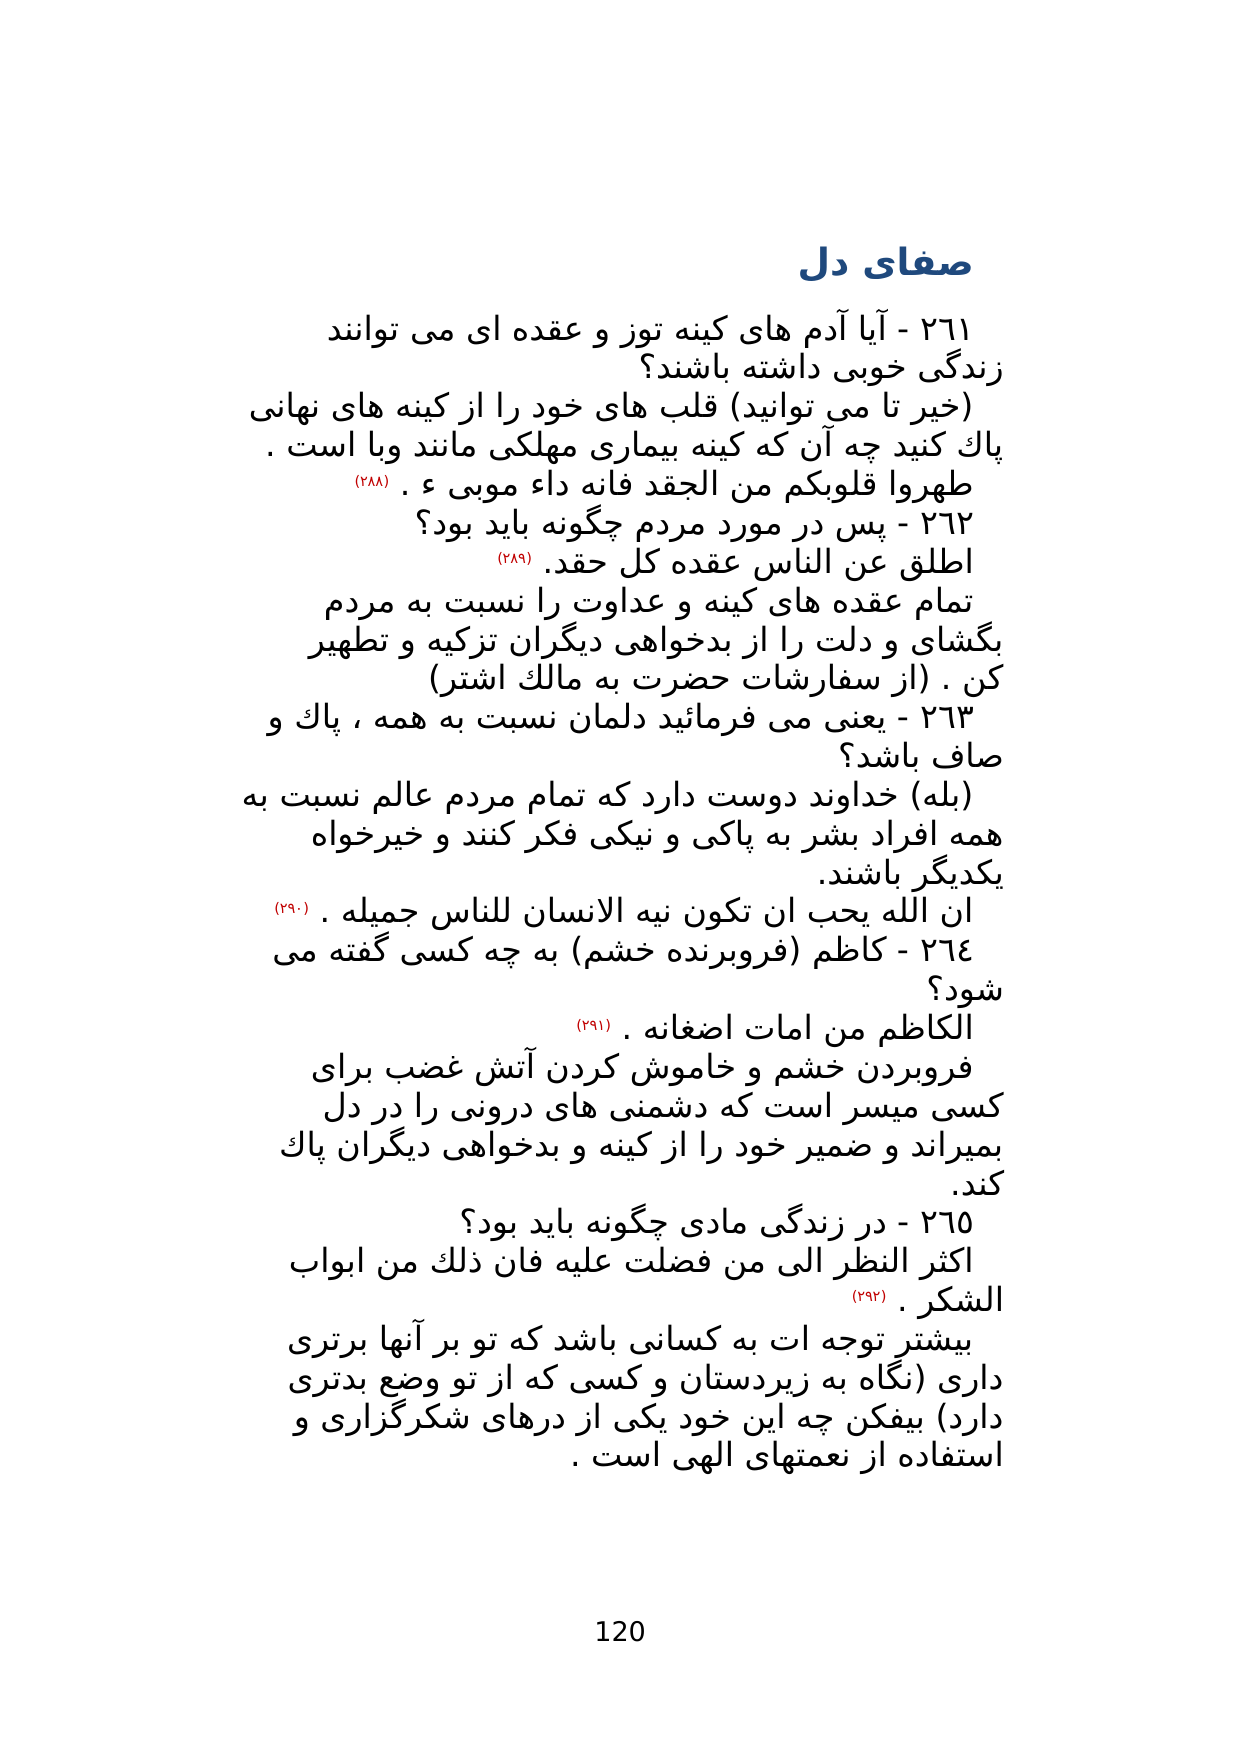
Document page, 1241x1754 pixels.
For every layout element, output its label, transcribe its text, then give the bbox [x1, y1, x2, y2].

text طهروا قلوبكم من الجقد فانه داء موبى ء . (٢٨٨) [236, 464, 1004, 503]
text ان الله يحب ان تكون نيه الانسان للناس جميله . (٢٩٠) [236, 892, 1004, 931]
text ٢٦٢ - پس در مورد مردم چگونه بايد بود؟ [236, 503, 1004, 542]
text فروبردن خشم و خاموش كردن آتش غضب براى كسى ميسر است كه دشمنى هاى درونى را در دل بميراند و ضمير خود را از كينه و بدخواهى ديگران پاك كند. [236, 1047, 1004, 1203]
text (خير تا مى توانيد) قلب هاى خود را از كينه هاى نهانى پاك كنيد چه آن كه كينه بيمارى مهلكى مانند وبا است . [236, 387, 1004, 464]
text اطلق عن الناس عقده كل حقد. (٢٨٩) [236, 542, 1004, 581]
text ٢٦٣ - يعنى مى فرمائيد دلمان نسبت به همه ، پاك و صاف باشد؟ [236, 698, 1004, 775]
text الكاظم من امات اضغانه . (٢٩١) [236, 1008, 1004, 1047]
text (بله) خداوند دوست دارد كه تمام مردم عالم نسبت به همه افراد بشر به پاكى و نيكى فكر كنند و خيرخواه يكديگر باشند. [236, 775, 1004, 892]
text ٢٦٥ - در زندگى مادى چگونه بايد بود؟ [236, 1203, 1004, 1242]
text ٢٦٤ - كاظم (فروبرنده خشم) به چه كسى گفته مى شود؟ [236, 931, 1004, 1008]
text تمام عقده هاى كينه و عداوت را نسبت به مردم بگشاى و دلت را از بدخواهى ديگران تزكيه و تطهير كن . (از سفارشات حضرت به مالك اشتر) [236, 581, 1004, 698]
text اكثر النظر الى من فضلت عليه فان ذلك من ابواب الشكر . (٢٩٢) [236, 1242, 1004, 1319]
subtitle صفاى دل [236, 241, 1004, 284]
text بيشتر توجه ات به كسانى باشد كه تو بر آنها برترى دارى (نگاه به زيردستان و كسى كه از تو وضع بدترى دارد) بيفكن چه اين خود يكى از درهاى شكرگزارى و استفاده از نعمتهاى الهى است . [236, 1319, 1004, 1475]
text ٢٦١ - آيا آدم هاى كينه توز و عقده اى مى توانند زندگى خوبى داشته باشند؟ [236, 309, 1004, 387]
